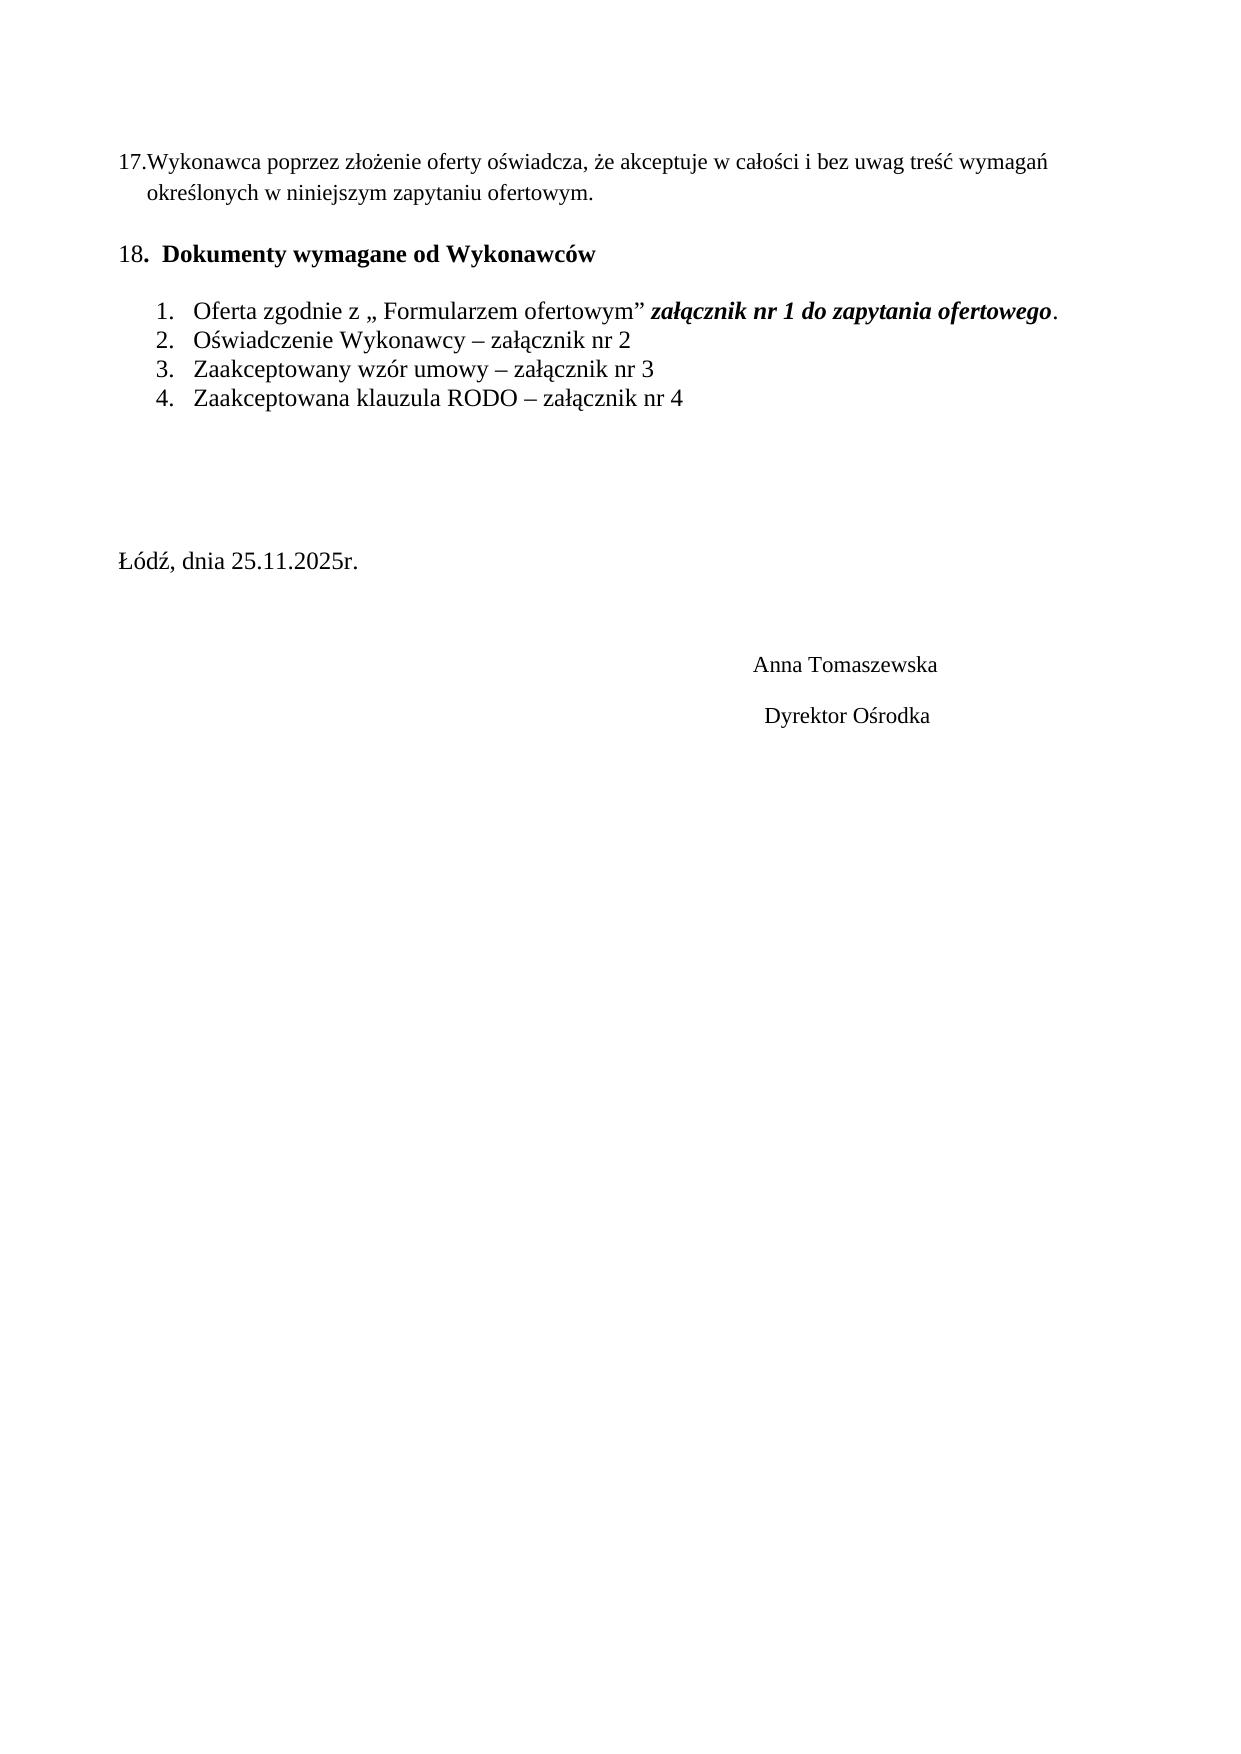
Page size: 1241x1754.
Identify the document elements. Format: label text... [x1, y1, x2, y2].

list Zaakceptowany wzór umowy – załącznik nr 3 [156, 354, 1122, 383]
list Oferta zgodnie z „ Formularzem ofertowym” załącznik nr 1 do zapytania ofertowego. [156, 296, 1122, 325]
list Zaakceptowana klauzula RODO – załącznik nr 4 [156, 383, 1122, 411]
text 18. Dokumenty wymagane od Wykonawców [118, 239, 1122, 268]
text Dyrektor Ośrodka [118, 702, 1122, 728]
text Łódź, dnia 25.11.2025r. [118, 546, 1122, 574]
text Anna Tomaszewska [118, 651, 1122, 677]
text 17.Wykonawca poprzez złożenie oferty oświadcza, że akceptuje w całości i bez uwag treść wymagań [118, 148, 1122, 175]
text określonych w niniejszym zapytaniu ofertowym. [118, 178, 1122, 205]
list Oświadczenie Wykonawcy – załącznik nr 2 [156, 325, 1122, 354]
